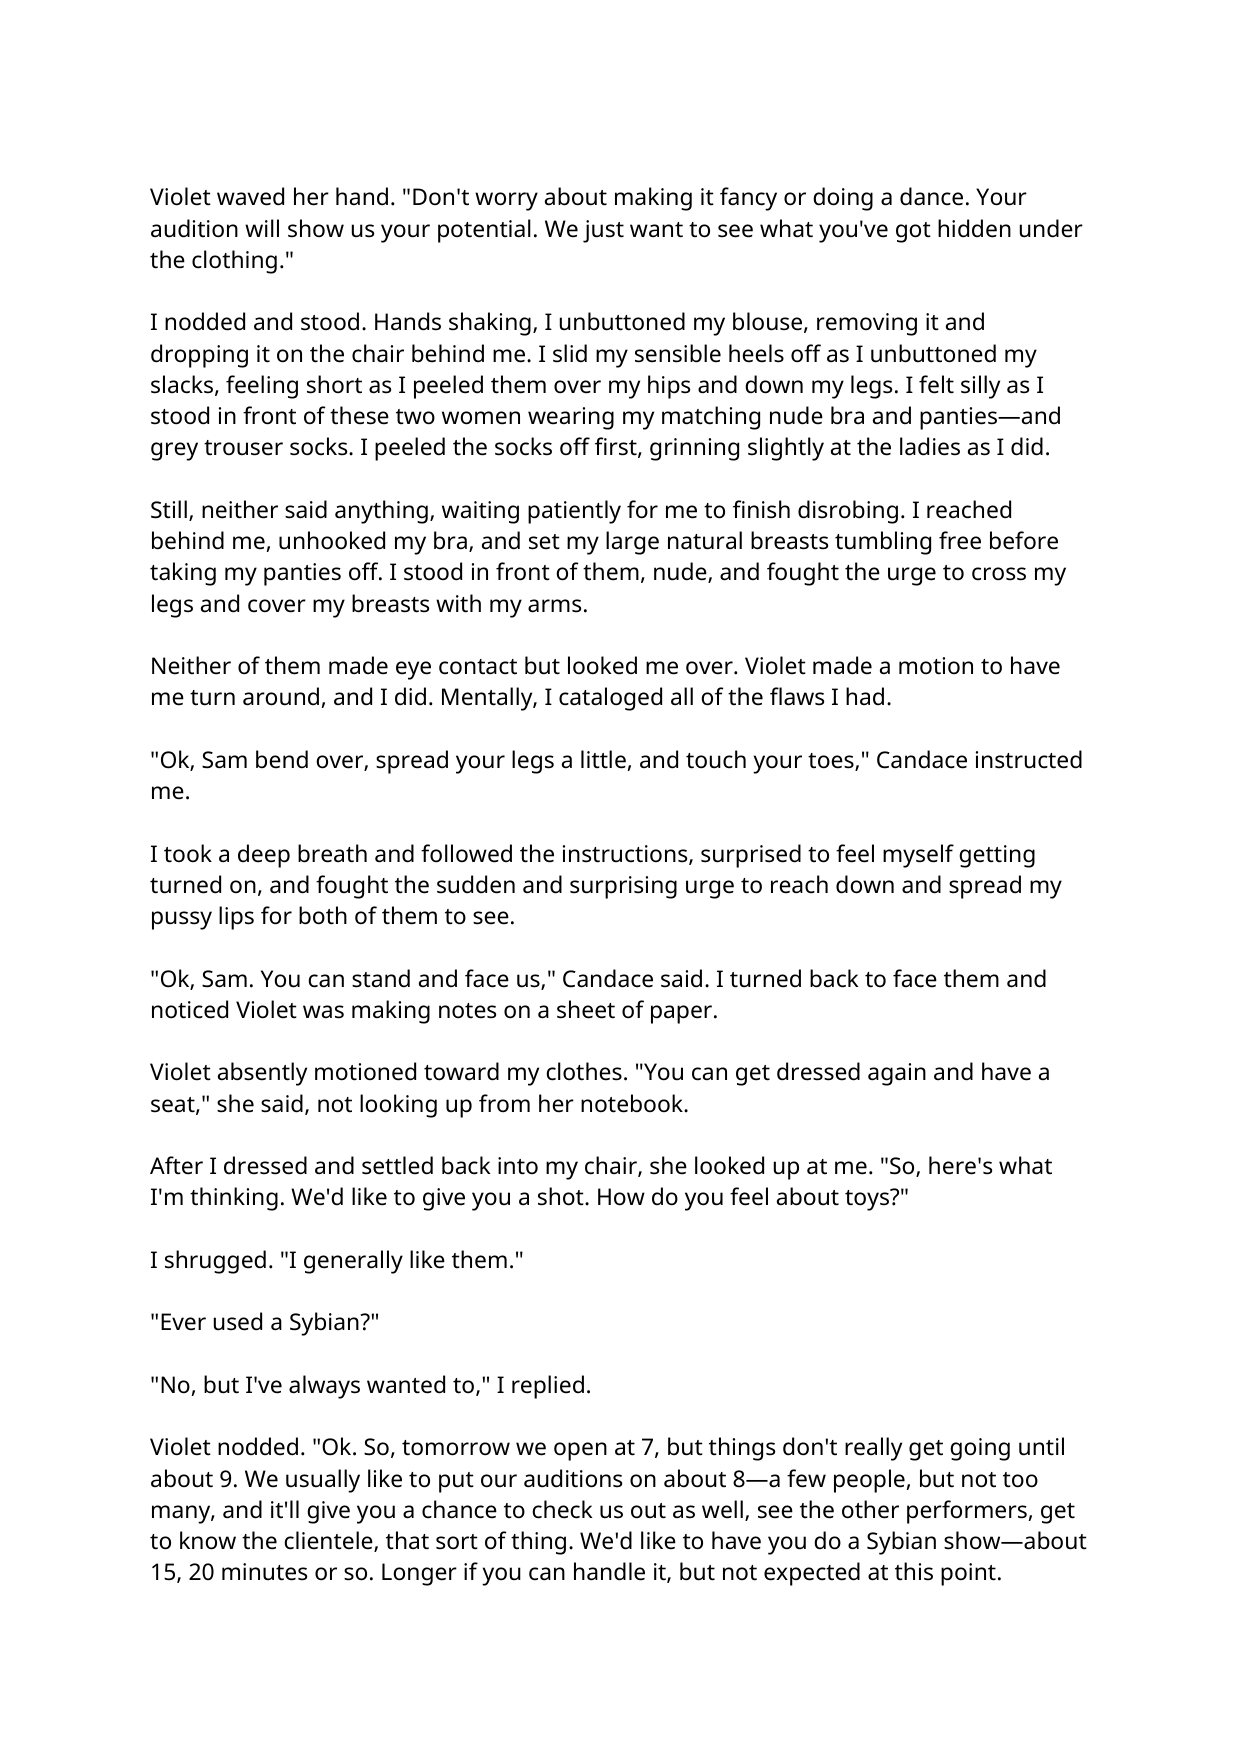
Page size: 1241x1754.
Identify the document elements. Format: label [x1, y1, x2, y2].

text [150, 150, 1090, 1587]
